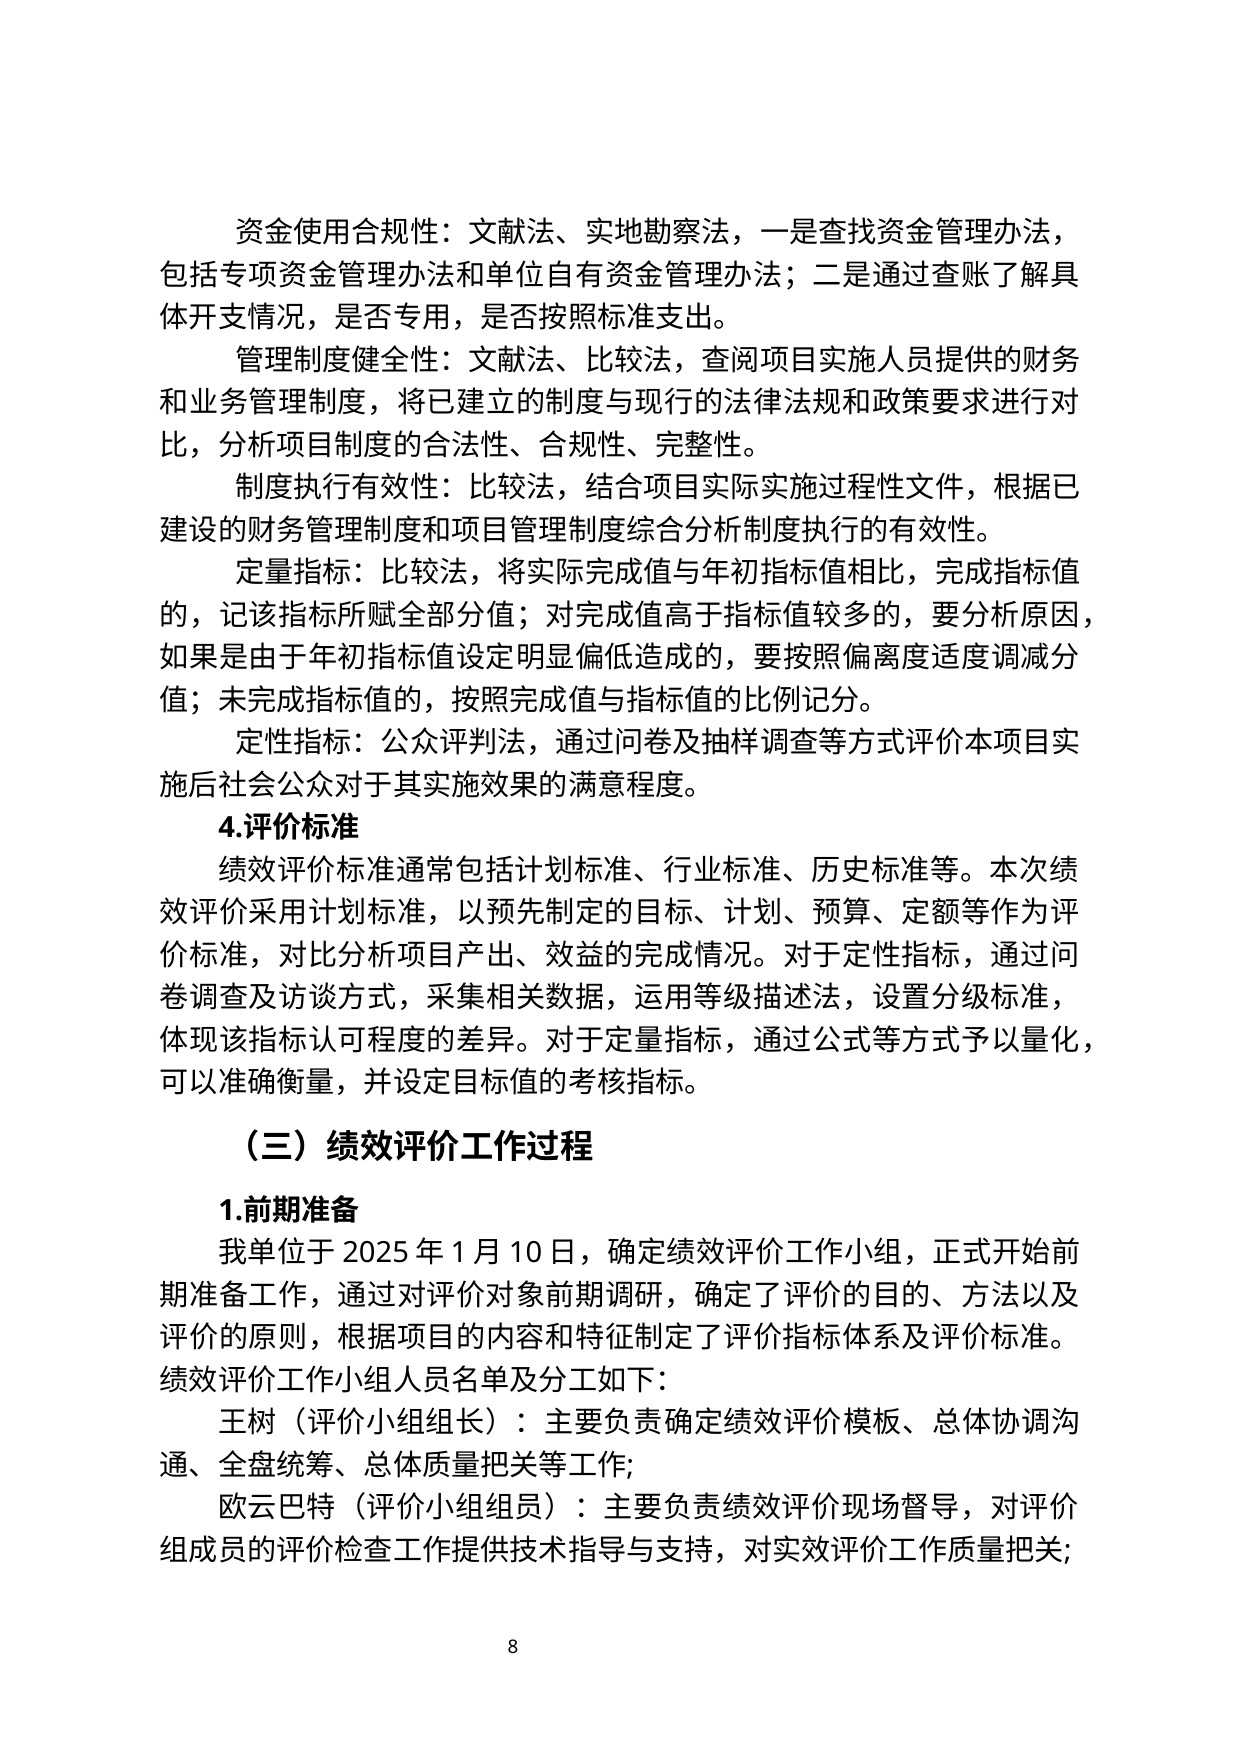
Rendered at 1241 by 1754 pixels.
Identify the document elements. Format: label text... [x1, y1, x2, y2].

text 定性指标：公众评判法，通过问卷及抽样调查等方式评价本项目实施后社会公众对于其实施效果的满意程度。 [159, 719, 1081, 804]
text 我单位于2025年1月10日，确定绩效评价工作小组，正式开始前期准备工作，通过对评价对象前期调研，确定了评价的目的、方法以及评价的原则，根据项目的内容和特征制定了评价指标体系及评价标准。绩效评价工作小组人员名单及分工如下： [159, 1229, 1081, 1399]
text 定量指标：比较法，将实际完成值与年初指标值相比，完成指标值的，记该指标所赋全部分值；对完成值高于指标值较多的，要分析原因，如果是由于年初指标值设定明显偏低造成的，要按照偏离度适度调减分值；未完成指标值的，按照完成值与指标值的比例记分。 [159, 549, 1081, 719]
text 资金使用合规性：文献法、实地勘察法，一是查找资金管理办法，包括专项资金管理办法和单位自有资金管理办法；二是通过查账了解具体开支情况，是否专用，是否按照标准支出。 [159, 209, 1081, 336]
text 欧云巴特（评价小组组员）：主要负责绩效评价现场督导，对评价组成员的评价检查工作提供技术指导与支持，对实效评价工作质量把关; [159, 1484, 1081, 1569]
text 王树（评价小组组长）：主要负责确定绩效评价模板、总体协调沟通、全盘统筹、总体质量把关等工作; [159, 1399, 1081, 1484]
text 绩效评价标准通常包括计划标准、行业标准、历史标准等。本次绩效评价采用计划标准，以预先制定的目标、计划、预算、定额等作为评价标准，对比分析项目产出、效益的完成情况。对于定性指标，通过问卷调查及访谈方式，采集相关数据，运用等级描述法，设置分级标准，体现该指标认可程度的差异。对于定量指标，通过公式等方式予以量化，可以准确衡量，并设定目标值的考核指标。 [159, 846, 1081, 1101]
subtitle （三）绩效评价工作过程 [159, 1101, 1081, 1186]
subtitle 4.评价标准 [159, 804, 1081, 846]
text 制度执行有效性：比较法，结合项目实际实施过程性文件，根据已建设的财务管理制度和项目管理制度综合分析制度执行的有效性。 [159, 464, 1081, 549]
subtitle 1.前期准备 [159, 1186, 1081, 1229]
text 管理制度健全性：文献法、比较法，查阅项目实施人员提供的财务和业务管理制度，将已建立的制度与现行的法律法规和政策要求进行对比，分析项目制度的合法性、合规性、完整性。 [159, 336, 1081, 464]
